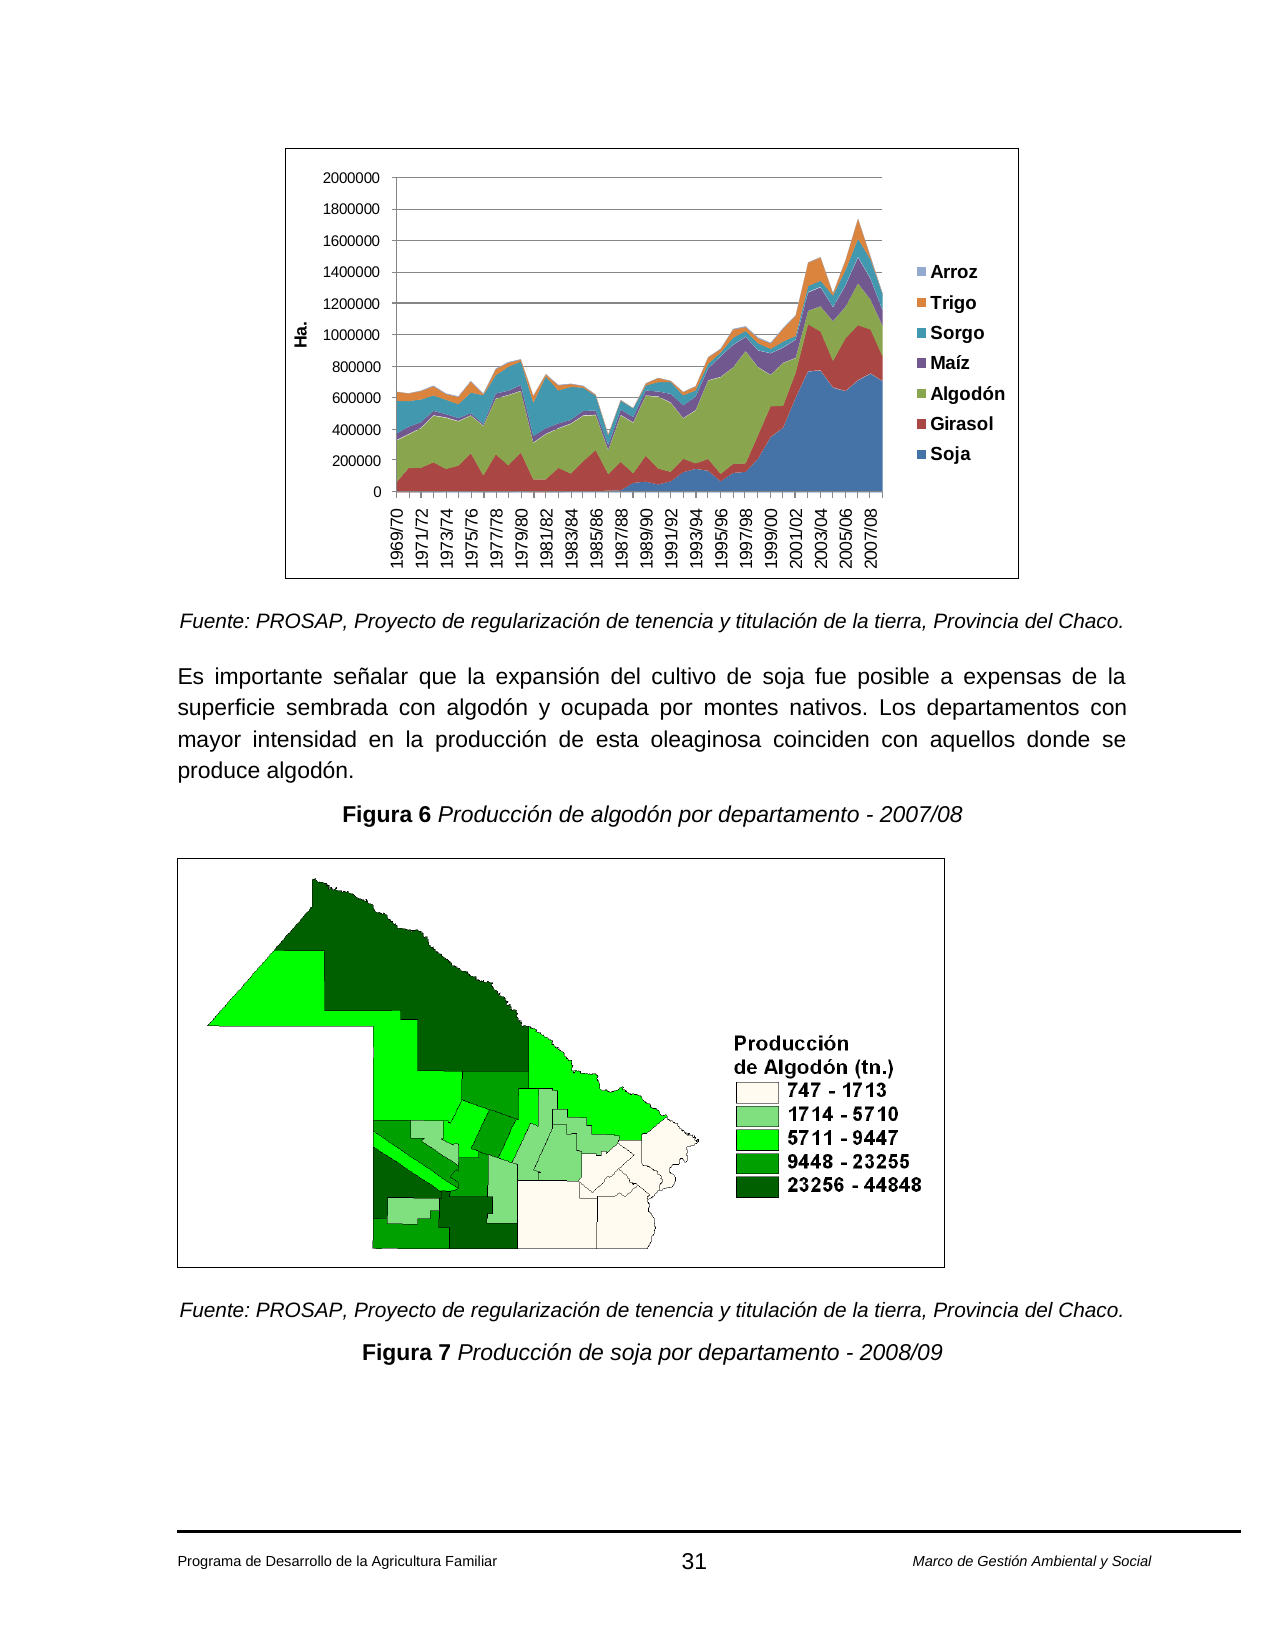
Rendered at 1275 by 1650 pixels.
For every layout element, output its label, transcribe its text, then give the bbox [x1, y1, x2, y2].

text Fuente: PROSAP, Proyecto de regularización de tenencia y titulación de la tierra, Provincia del Chaco. [177, 609, 1127, 633]
text Figura 7 Producción de soja por departamento - 2008/09 [177, 1339, 1127, 1365]
picture [178, 859, 944, 1267]
text Es importante señalar que la expansión del cultivo de soja fue posible a expensas de la superficie sembrada con algodón y ocupada por montes nativos. Los departamentos con mayor intensidad en la producción de esta oleaginosa coinciden con aquellos donde se produce algodón. [177, 663, 1127, 784]
text Figura 6 Producción de algodón por departamento - 2007/08 [177, 801, 1127, 828]
text Fuente: PROSAP, Proyecto de regularización de tenencia y titulación de la tierra, Provincia del Chaco. [177, 1298, 1127, 1322]
